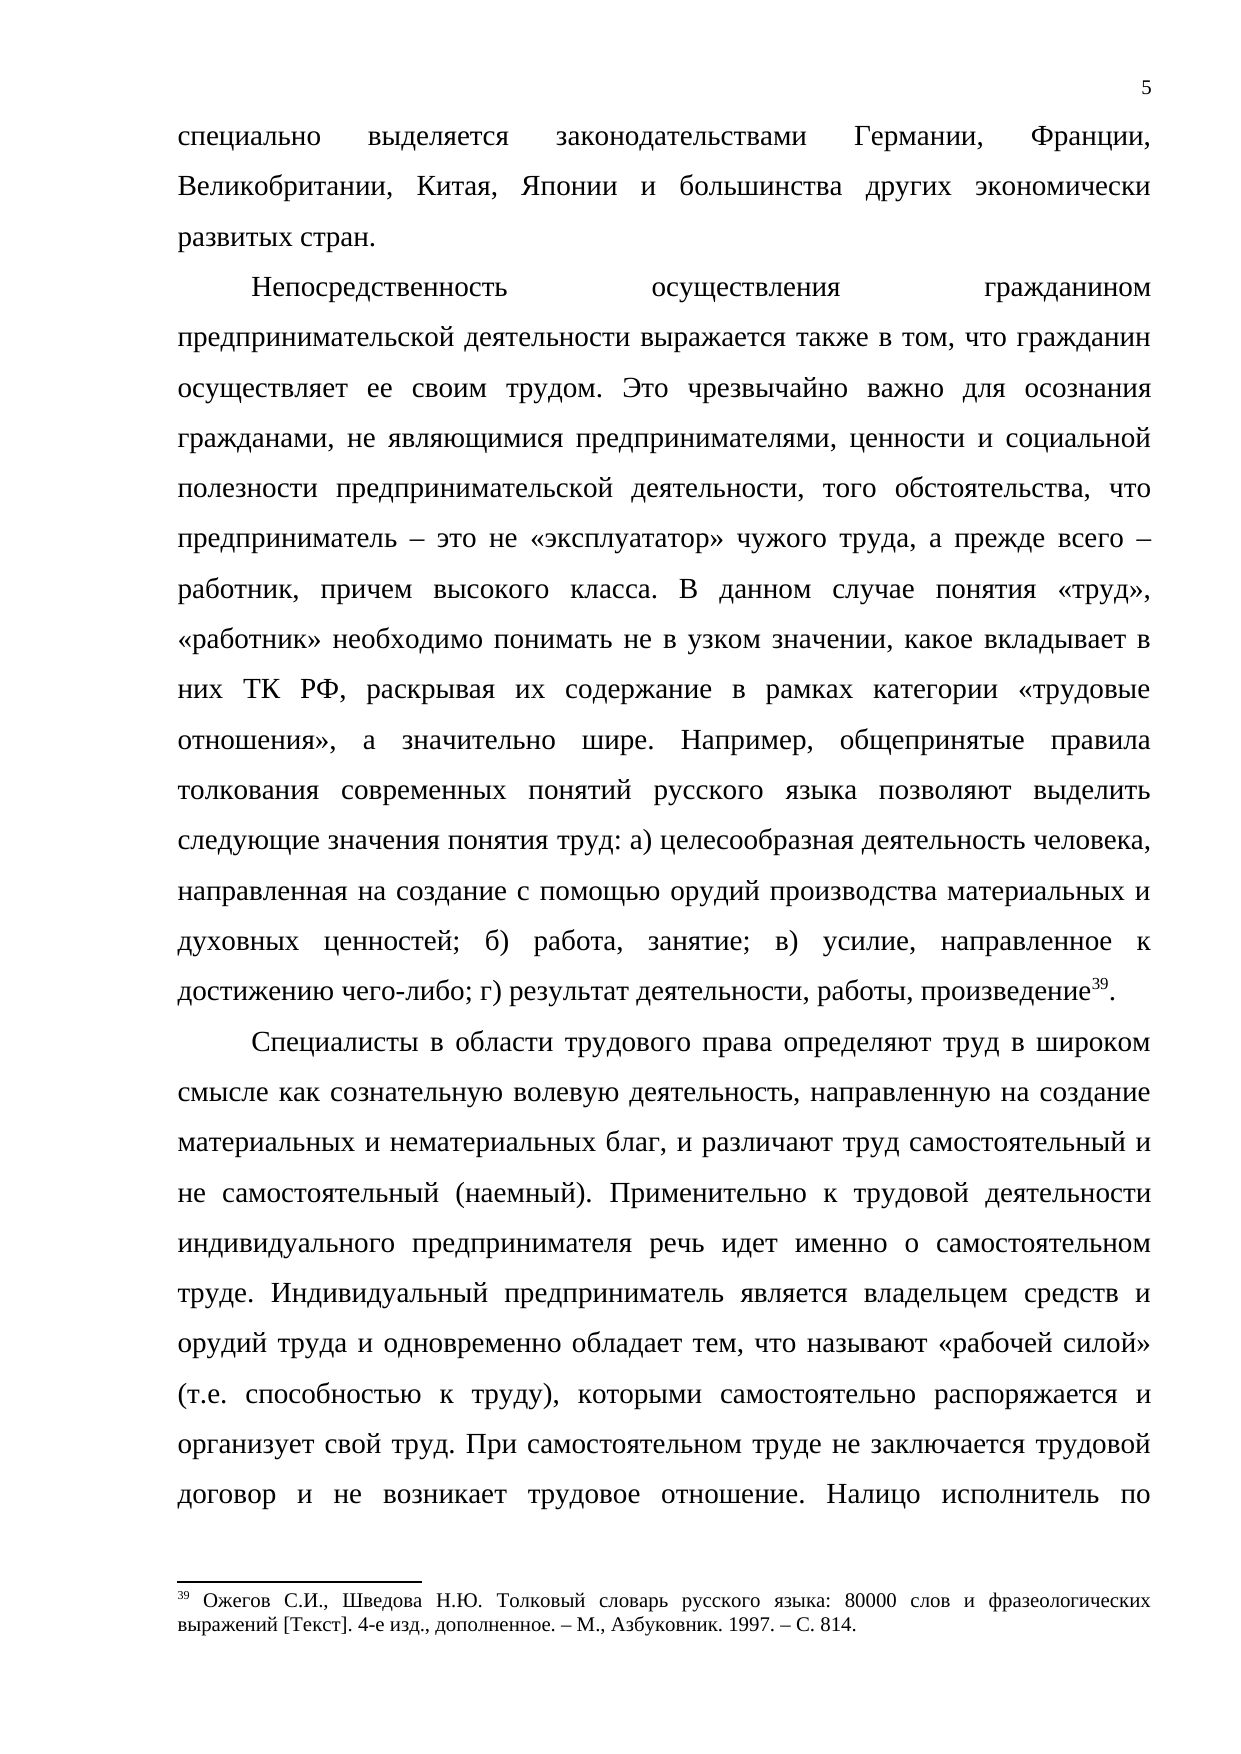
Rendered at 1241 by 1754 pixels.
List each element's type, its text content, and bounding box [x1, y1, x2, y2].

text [177, 1024, 1152, 1510]
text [177, 118, 1152, 252]
text Непосредственность осуществления гражданином предпринимательской деятельности выражается также в том, что гражданин осуществляет ее своим трудом. Это чрезвычайно важно для осознания гражданами, не являющимися предпринимателями, ценности и социальной полезности предпринимательской деятельности, того обстоятельства, что предприниматель – это не «эксплуататор» чужого труда, а прежде всего – работник, причем высокого класса. В данном случае понятия «труд», «работник» необходимо понимать не в узком значении, какое вкладывает в них ТК РФ, раскрывая их содержание в рамках категории «трудовые отношения», а значительно шире. Например, общепринятые правила толкования современных понятий русского языка позволяют выделить следующие значения понятия труд: а) целесообразная деятельность человека, направленная на создание с помощью орудий производства материальных и духовных ценностей; б) работа, занятие; в) усилие, направленное к достижению чего-либо; г) результат деятельности, работы, произведение. [177, 269, 1152, 1007]
